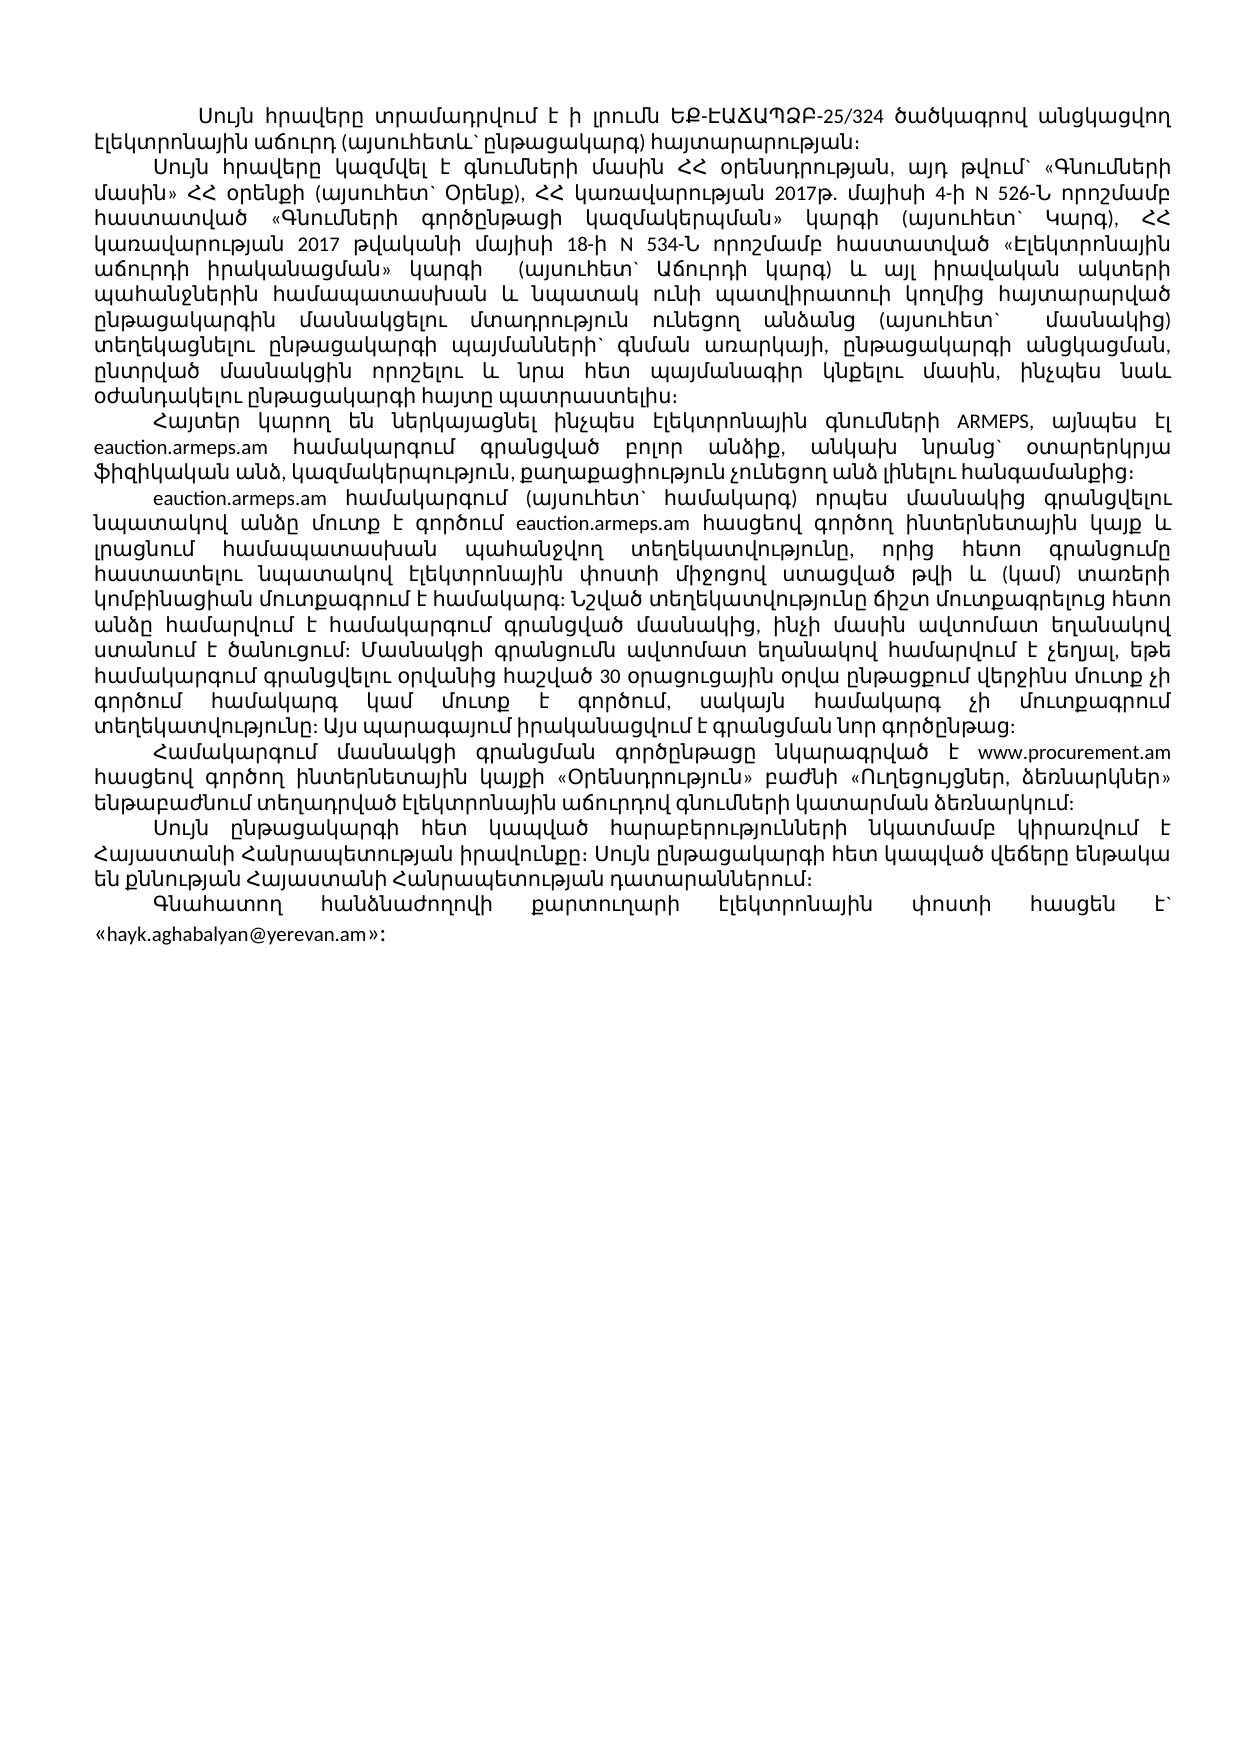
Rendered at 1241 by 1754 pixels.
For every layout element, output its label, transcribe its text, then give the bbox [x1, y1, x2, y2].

text Սույն հրավերը կազմվել է գնումների մասին ՀՀ օրենսդրության, այդ թվում` «Գնումների մասին» ՀՀ օրենքի (այսուհետ` Օրենք), ՀՀ կառավարության 2017թ. մայիսի 4-ի N 526-Ն որոշմամբ հաստատված «Գնումների գործընթացի կազմակերպման» կարգի (այսուհետ` Կարգ), ՀՀ կառավարության 2017 թվականի մայիսի 18-ի N 534-Ն որոշմամբ հաստատված «Էլեկտրոնային աճուրդի իրականացման» կարգի (այսուհետ` Աճուրդի կարգ) և այլ իրավական ակտերի պահանջներին համապատասխան և նպատակ ունի պատվիրատուի կողմից հայտարարված ընթացակարգին մասնակցելու մտադրություն ունեցող անձանց (այսուհետ` մասնակից) տեղեկացնելու ընթացակարգի պայմանների` գնման առարկայի, ընթացակարգի անցկացման, ընտրված մասնակցին որոշելու և նրա հետ պայմանագիր կնքելու մասին, ինչպես նաև օժանդակելու ընթացակարգի հայտը պատրաստելիս։ [94, 154, 1171, 409]
text Սույն ընթացակարգի հետ կապված հարաբերությունների նկատմամբ կիրառվում է Հայաստանի Հանրապետության իրավունքը։ Սույն ընթացակարգի հետ կապված վեճերը ենթակա են քննության Հայաստանի Հանրապետության դատարաններում։ [94, 815, 1171, 892]
text Գնահատող հանձնաժողովի քարտուղարի էլեկտրոնային փոստի հասցեն է` «hayk.aghabalyan@yerevan.am»: [94, 892, 1171, 948]
text Հայտեր կարող են ներկայացնել ինչպես էլեկտրոնային գնումների ARMEPS, այնպես էլ eauction.armeps.am համակարգում գրանցված բոլոր անձիք, անկախ նրանց` օտարերկրյա ֆիզիկական անձ, կազմակերպություն, քաղաքացիություն չունեցող անձ լինելու հանգամանքից։ [94, 409, 1171, 485]
text eauction.armeps.am համակարգում (այսուհետ` համակարգ) որպես մասնակից գրանցվելու նպատակով անձը մուտք է գործում eauction.armeps.am հասցեով գործող ինտերնետային կայք և լրացնում համապատասխան պահանջվող տեղեկատվությունը, որից հետո գրանցումը հաստատելու նպատակով էլեկտրոնային փոստի միջոցով ստացված թվի և (կամ) տառերի կոմբինացիան մուտքագրում է համակարգ: Նշված տեղեկատվությունը ճիշտ մուտքագրելուց հետո անձը համարվում է համակարգում գրանցված մասնակից, ինչի մասին ավտոմատ եղանակով ստանում է ծանուցում: Մասնակցի գրանցումն ավտոմատ եղանակով համարվում է չեղյալ, եթե համակարգում գրանցվելու օրվանից հաշված 30 օրացուցային օրվա ընթացքում վերջինս մուտք չի գործում համակարգ կամ մուտք է գործում, սակայն համակարգ չի մուտքագրում տեղեկատվությունը: Այս պարագայում իրականացվում է գրանցման նոր գործընթաց: [94, 485, 1171, 739]
text Համակարգում մասնակցի գրանցման գործընթացը նկարագրված է www.procurement.am հասցեով գործող ինտերնետային կայքի «Օրենսդրություն» բաժնի «Ուղեցույցներ, ձեռնարկներ» ենթաբաժնում տեղադրված էլեկտրոնային աճուրդով գնումների կատարման ձեռնարկում: [94, 739, 1171, 815]
text Սույն հրավերը տրամադրվում է ի լրումն ԵՔ-ԷԱՃԱՊՁԲ-25/324 ծածկագրով անցկացվող էլեկտրոնային աճուրդ (այսուհետև` ընթացակարգ) հայտարարության։ [94, 104, 1171, 154]
